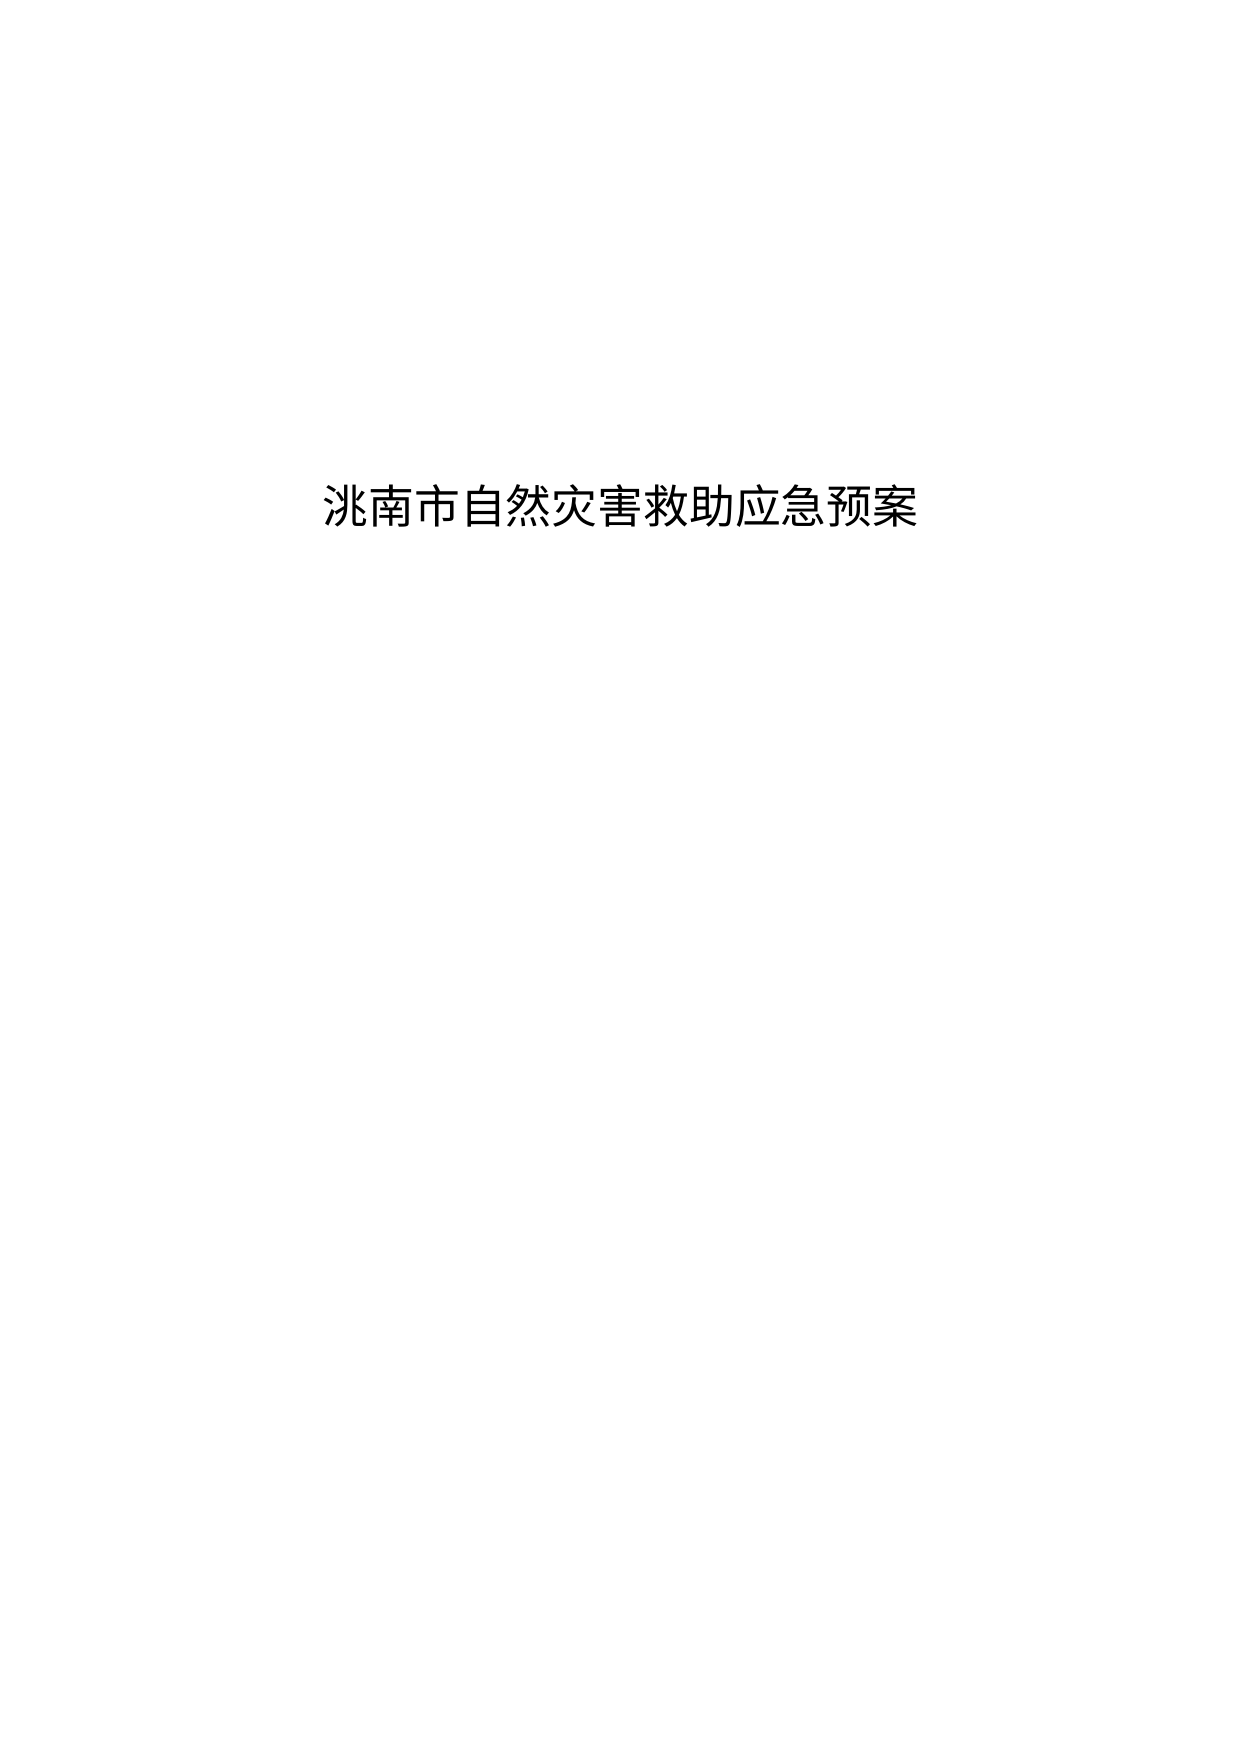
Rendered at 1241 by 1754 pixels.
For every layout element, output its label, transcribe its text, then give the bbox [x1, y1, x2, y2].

text 洮南市自然灾害救助应急预案 [159, 454, 1081, 552]
